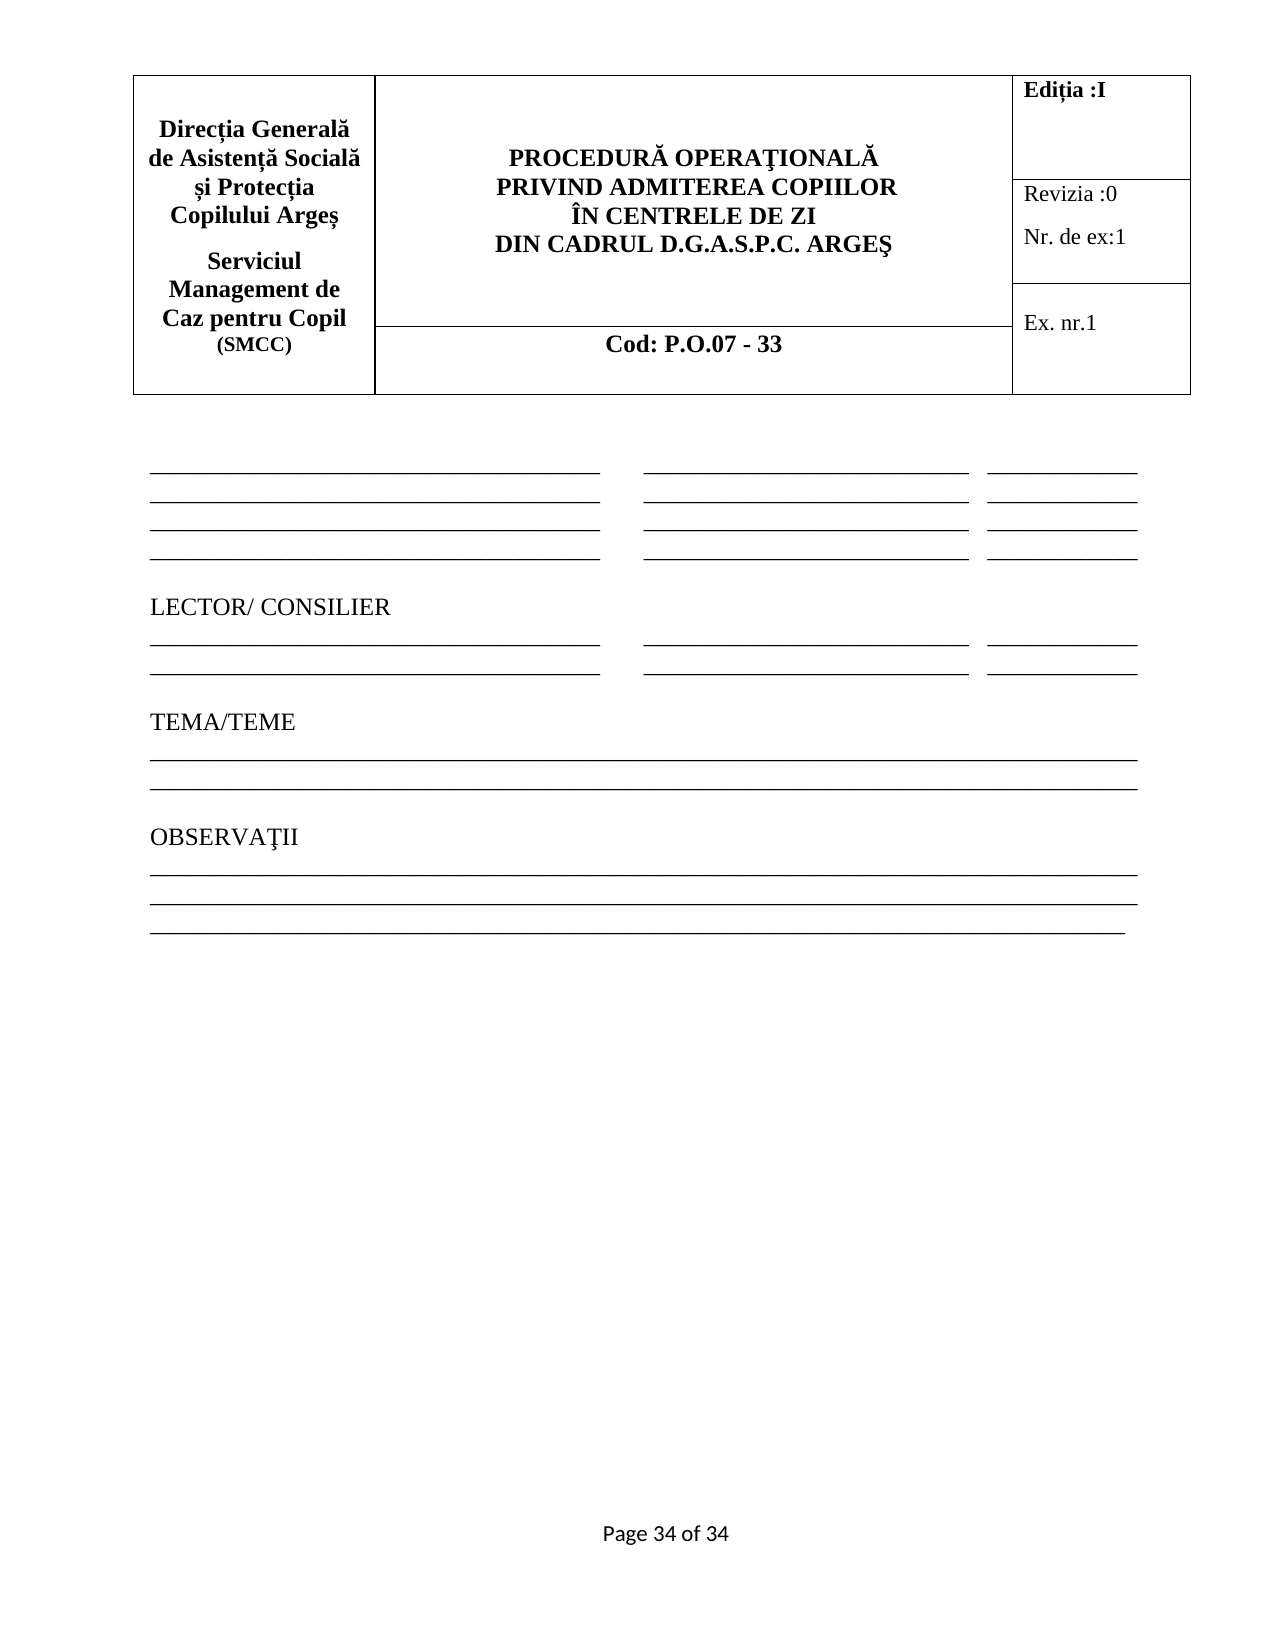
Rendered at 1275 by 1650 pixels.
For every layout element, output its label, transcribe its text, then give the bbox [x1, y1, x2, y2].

text ____________________________________ __________________________ ____________ [150, 620, 1181, 649]
text _______________________________________________________________________________ [150, 879, 1181, 908]
text ____________________________________ __________________________ ____________ [150, 534, 1181, 563]
text OBSERVAŢII [150, 822, 1181, 850]
text ____________________________________ __________________________ ____________ [150, 649, 1181, 678]
text _______________________________________________________________________________ [150, 735, 1181, 764]
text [150, 477, 1181, 505]
text _______________________________________________________________________________ [150, 850, 1181, 879]
text LECTOR/ CONSILIER [150, 592, 1181, 620]
text ______________________________________________________________________________ [150, 908, 1181, 937]
text ____________________________________ __________________________ ____________ [150, 505, 1181, 534]
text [150, 448, 1181, 477]
text _______________________________________________________________________________ [150, 764, 1181, 793]
text TEMA/TEME [150, 707, 1181, 735]
